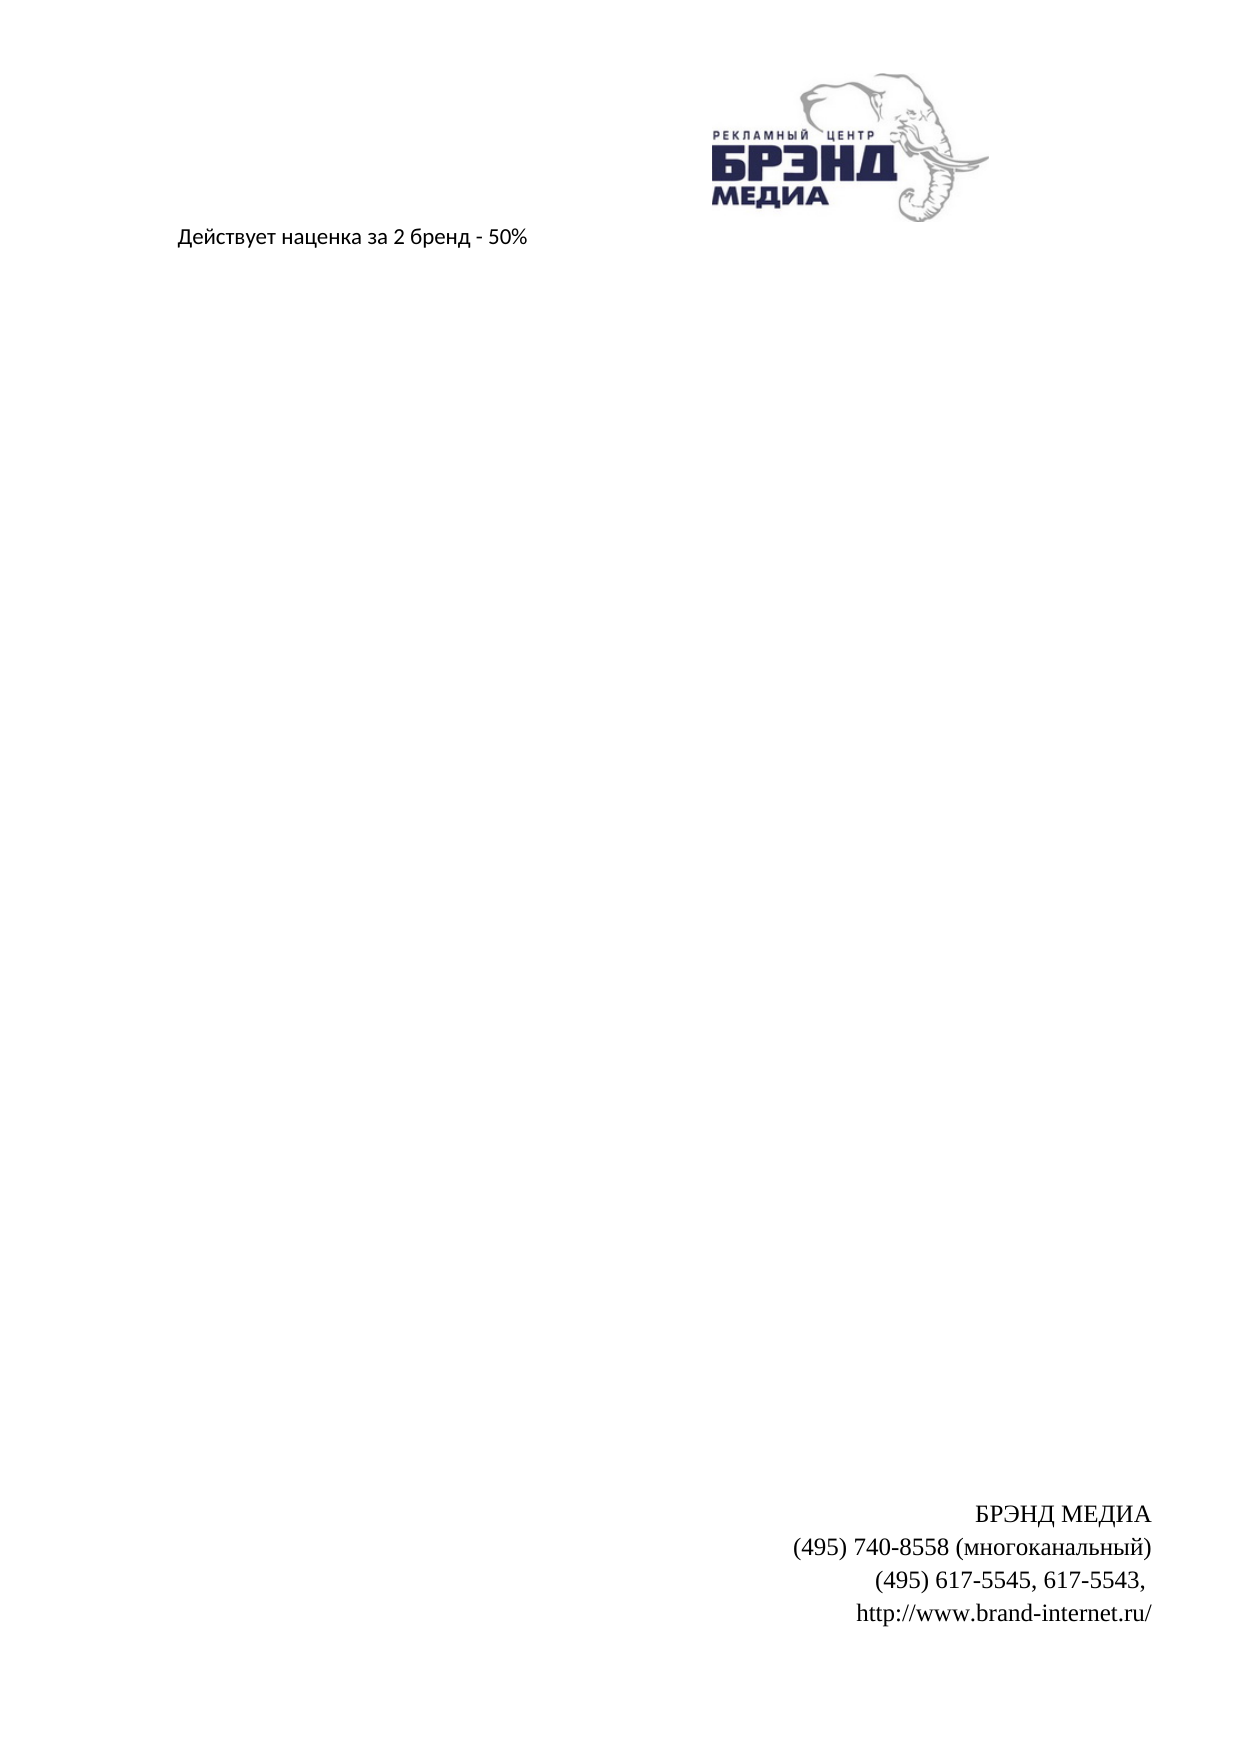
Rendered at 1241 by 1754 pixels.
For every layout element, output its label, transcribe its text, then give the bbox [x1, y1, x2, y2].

picture [712, 73, 989, 222]
text Действует наценка за 2 бренд - 50% [177, 222, 1152, 250]
